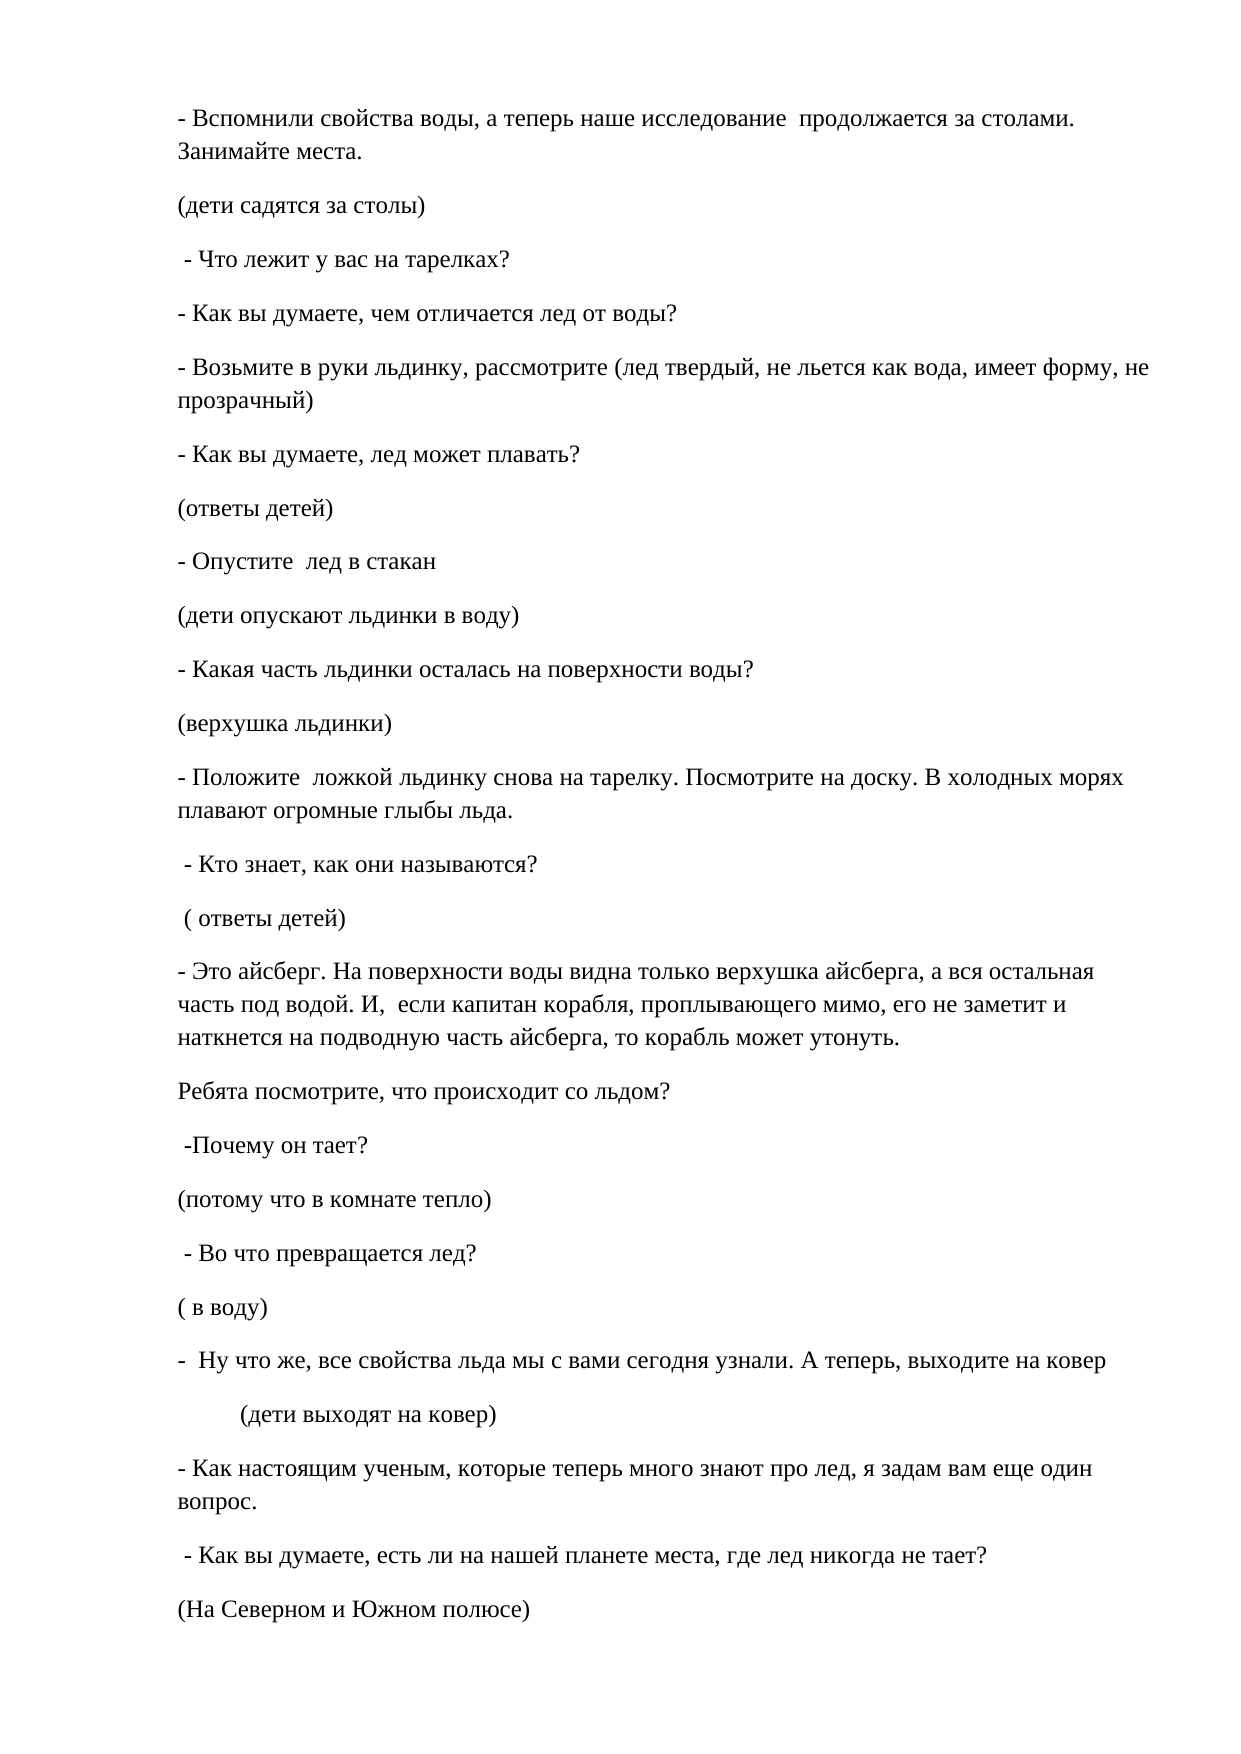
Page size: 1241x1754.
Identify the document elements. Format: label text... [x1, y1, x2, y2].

text (потому что в комнате тепло) [177, 1184, 1152, 1213]
text (дети опускают льдинки в воду) [177, 600, 1152, 629]
text - Как вы думаете, чем отличается лед от воды? [177, 298, 1152, 327]
text - Как настоящим ученым, которые теперь много знают про лед, я задам вам еще один вопрос. [177, 1453, 1152, 1515]
text Ребята посмотрите, что происходит со льдом? [177, 1076, 1152, 1105]
text - Как вы думаете, лед может плавать? [177, 439, 1152, 467]
text (дети выходят на ковер) [177, 1399, 1152, 1428]
text ( ответы детей) [177, 903, 1152, 931]
text (ответы детей) [177, 493, 1152, 521]
text - Положите ложкой льдинку снова на тарелку. Посмотрите на доску. В холодных морях плавают огромные глыбы льда. [177, 762, 1152, 824]
text - Это айсберг. На поверхности воды видна только верхушка айсберга, а вся остальная часть под водой. И, если капитан корабля, проплывающего мимо, его не заметит и наткнется на подводную часть айсберга, то корабль может утонуть. [177, 956, 1152, 1051]
text - Опустите лед в стакан [177, 546, 1152, 575]
text - Ну что же, все свойства льда мы с вами сегодня узнали. А теперь, выходите на ковер [177, 1346, 1152, 1374]
text - Кто знает, как они называются? [177, 849, 1152, 877]
text (верхушка льдинки) [177, 708, 1152, 737]
text (дети садятся за столы) [177, 190, 1152, 219]
text - Какая часть льдинки осталась на поверхности воды? [177, 654, 1152, 683]
text - Как вы думаете, есть ли на нашей планете места, где лед никогда не тает? [177, 1540, 1152, 1569]
text - Что лежит у вас на тарелках? [177, 244, 1152, 273]
text - Вспомнили свойства воды, а теперь наше исследование продолжается за столами. Занимайте места. [177, 103, 1152, 165]
text - Во что превращается лед? [177, 1238, 1152, 1267]
text - Возьмите в руки льдинку, рассмотрите (лед твердый, не льется как вода, имеет форму, не прозрачный) [177, 352, 1152, 414]
text (На Северном и Южном полюсе) [177, 1594, 1152, 1623]
text -Почему он тает? [177, 1130, 1152, 1159]
text ( в воду) [177, 1292, 1152, 1321]
